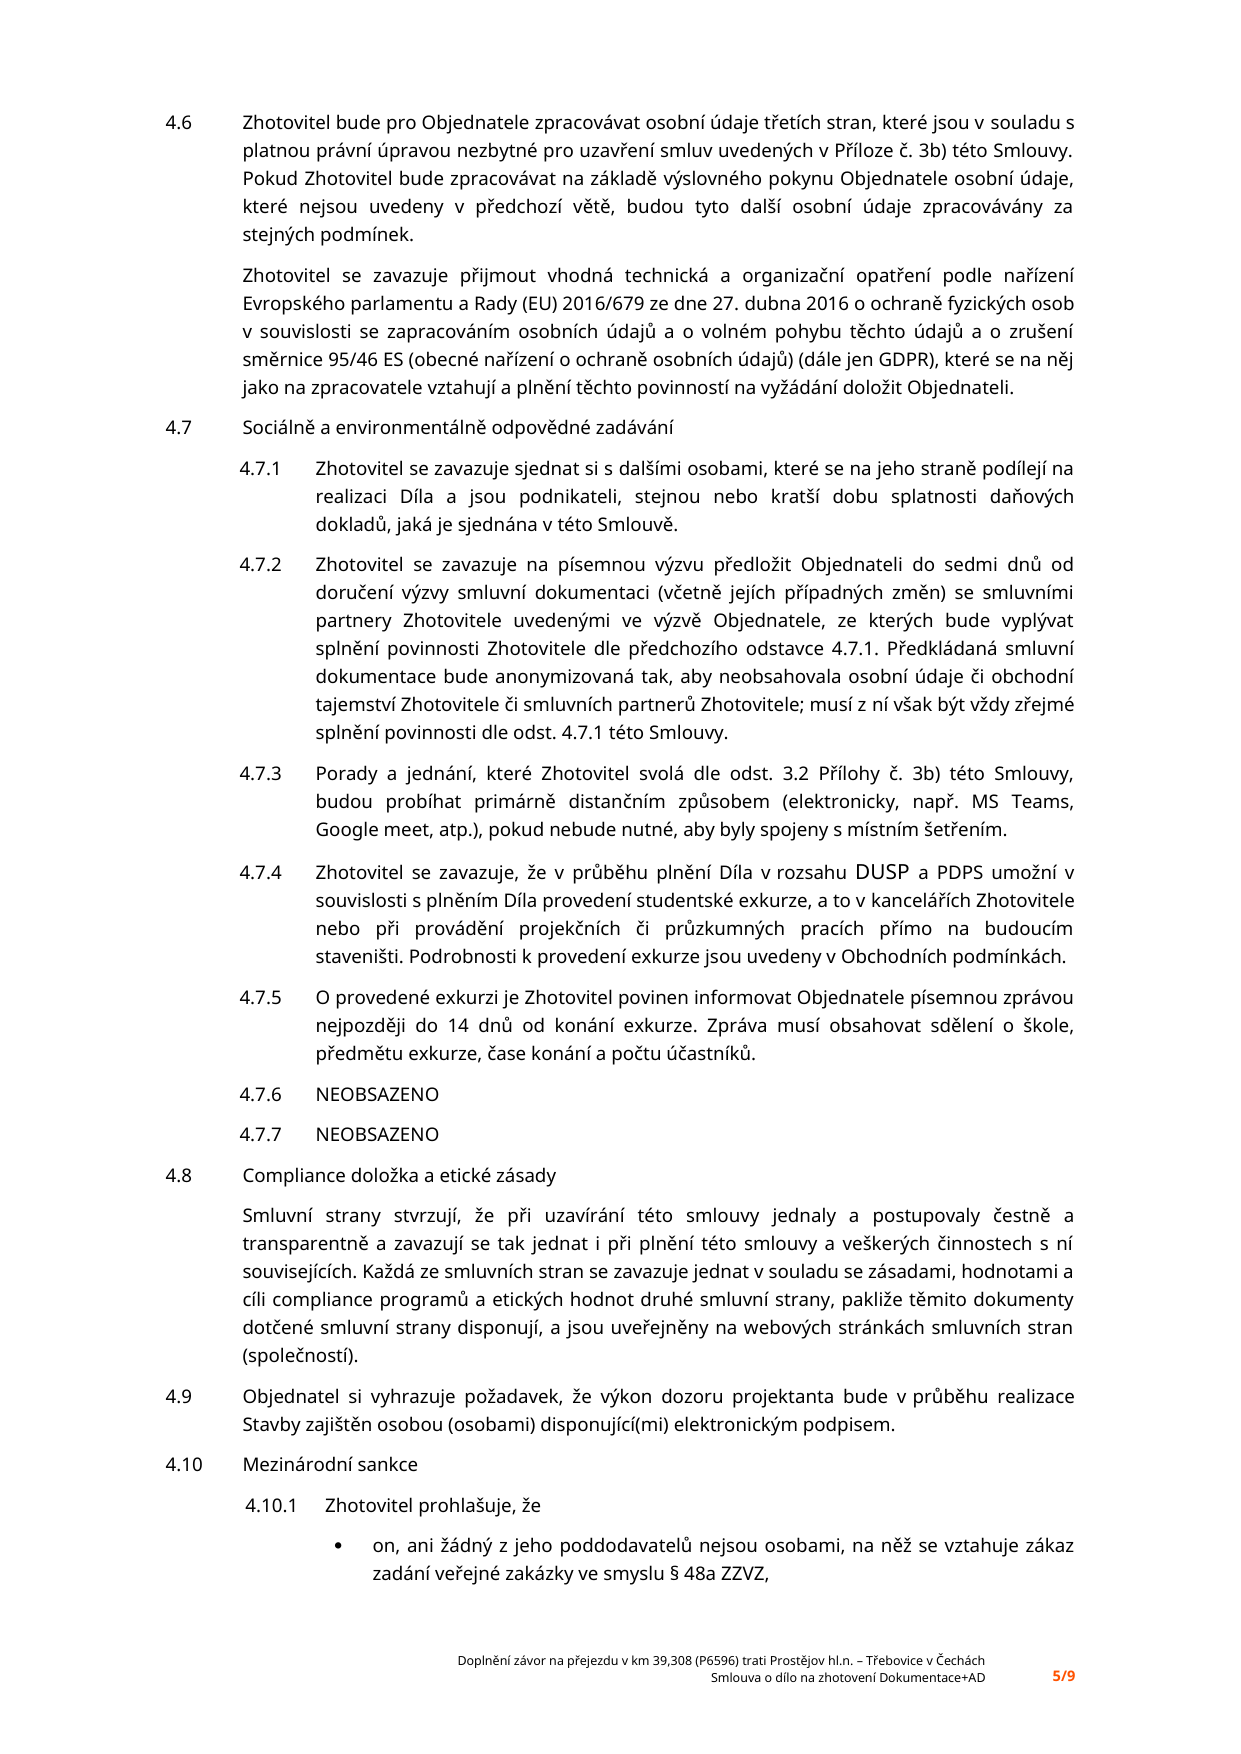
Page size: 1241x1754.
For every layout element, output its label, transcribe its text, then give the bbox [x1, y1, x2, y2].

list Porady a jednání, které Zhotovitel svolá dle odst. 3.2 Přílohy č. 3b) této Smlouvy, budou probíhat primárně distančním způsobem (elektronicky, např. MS Teams, Google meet, atp.), pokud nebude nutné, aby byly spojeny s místním šetřením. [239, 760, 1075, 842]
list on, ani žádný z jeho poddodavatelů nejsou osobami, na něž se vztahuje zákaz zadání veřejné zakázky ve smyslu § 48a ZZVZ, [335, 1533, 1075, 1586]
list Mezinárodní sankce [165, 1452, 1075, 1477]
list Zhotovitel prohlašuje, že [245, 1492, 1075, 1518]
list NEOBSAZENO [239, 1081, 1075, 1106]
text Compliance doložka a etické zásady [165, 1162, 1075, 1187]
list Smluvní strany stvrzují, že při uzavírání této smlouvy jednaly a postupovaly čestně a transparentně a zavazují se tak jednat i při plnění této smlouvy a veškerých činnostech s ní souvisejících. Každá ze smluvních stran se zavazuje jednat v souladu se zásadami, hodnotami a cíli compliance programů a etických hodnot druhé smluvní strany, pakliže těmito dokumenty dotčené smluvní strany disponují, a jsou uveřejněny na webových stránkách smluvních stran (společností). [242, 1202, 1075, 1368]
list Zhotovitel se zavazuje přijmout vhodná technická a organizační opatření podle nařízení Evropského parlamentu a Rady (EU) 2016/679 ze dne 27. dubna 2016 o ochraně fyzických osob v souvislosti se zapracováním osobních údajů a o volném pohybu těchto údajů a o zrušení směrnice 95/46 ES (obecné nařízení o ochraně osobních údajů) (dále jen GDPR), které se na něj jako na zpracovatele vztahují a plnění těchto povinností na vyžádání doložit Objednateli. [242, 262, 1075, 399]
text Zhotovitel bude pro Objednatele zpracovávat osobní údaje třetích stran, které jsou v souladu s platnou právní úpravou nezbytné pro uzavření smluv uvedených v Příloze č. 3b) této Smlouvy. Pokud Zhotovitel bude zpracovávat na základě výslovného pokynu Objednatele osobní údaje, které nejsou uvedeny v předchozí větě, budou tyto další osobní údaje zpracovávány za stejných podmínek. [165, 109, 1075, 247]
list O provedené exkurzi je Zhotovitel povinen informovat Objednatele písemnou zprávou nejpozději do 14 dnů od konání exkurze. Zpráva musí obsahovat sdělení o škole, předmětu exkurze, čase konání a počtu účastníků. [239, 984, 1075, 1066]
list NEOBSAZENO [239, 1121, 1075, 1147]
text Sociálně a environmentálně odpovědné zadávání [165, 414, 1075, 440]
list Zhotovitel se zavazuje na písemnou výzvu předložit Objednateli do sedmi dnů od doručení výzvy smluvní dokumentaci (včetně jejích případných změn) se smluvními partnery Zhotovitele uvedenými ve výzvě Objednatele, ze kterých bude vyplývat splnění povinnosti Zhotovitele dle předchozího odstavce 4.7.1. Předkládaná smluvní dokumentace bude anonymizovaná tak, aby neobsahovala osobní údaje či obchodní tajemství Zhotovitele či smluvních partnerů Zhotovitele; musí z ní však být vždy zřejmé splnění povinnosti dle odst. 4.7.1 této Smlouvy. [239, 552, 1075, 745]
text Objednatel si vyhrazuje požadavek, že výkon dozoru projektanta bude v průběhu realizace Stavby zajištěn osobou (osobami) disponující(mi) elektronickým podpisem. [165, 1383, 1075, 1437]
list Zhotovitel se zavazuje, že v průběhu plnění Díla v rozsahu DUSP a PDPS umožní v souvislosti s plněním Díla provedení studentské exkurze, a to v kancelářích Zhotovitele nebo při provádění projekčních či průzkumných pracích přímo na budoucím staveništi. Podrobnosti k provedení exkurze jsou uvedeny v Obchodních podmínkách. [239, 857, 1075, 969]
list Zhotovitel se zavazuje sjednat si s dalšími osobami, které se na jeho straně podílejí na realizaci Díla a jsou podnikateli, stejnou nebo kratší dobu splatnosti daňových dokladů, jaká je sjednána v této Smlouvě. [239, 455, 1075, 537]
